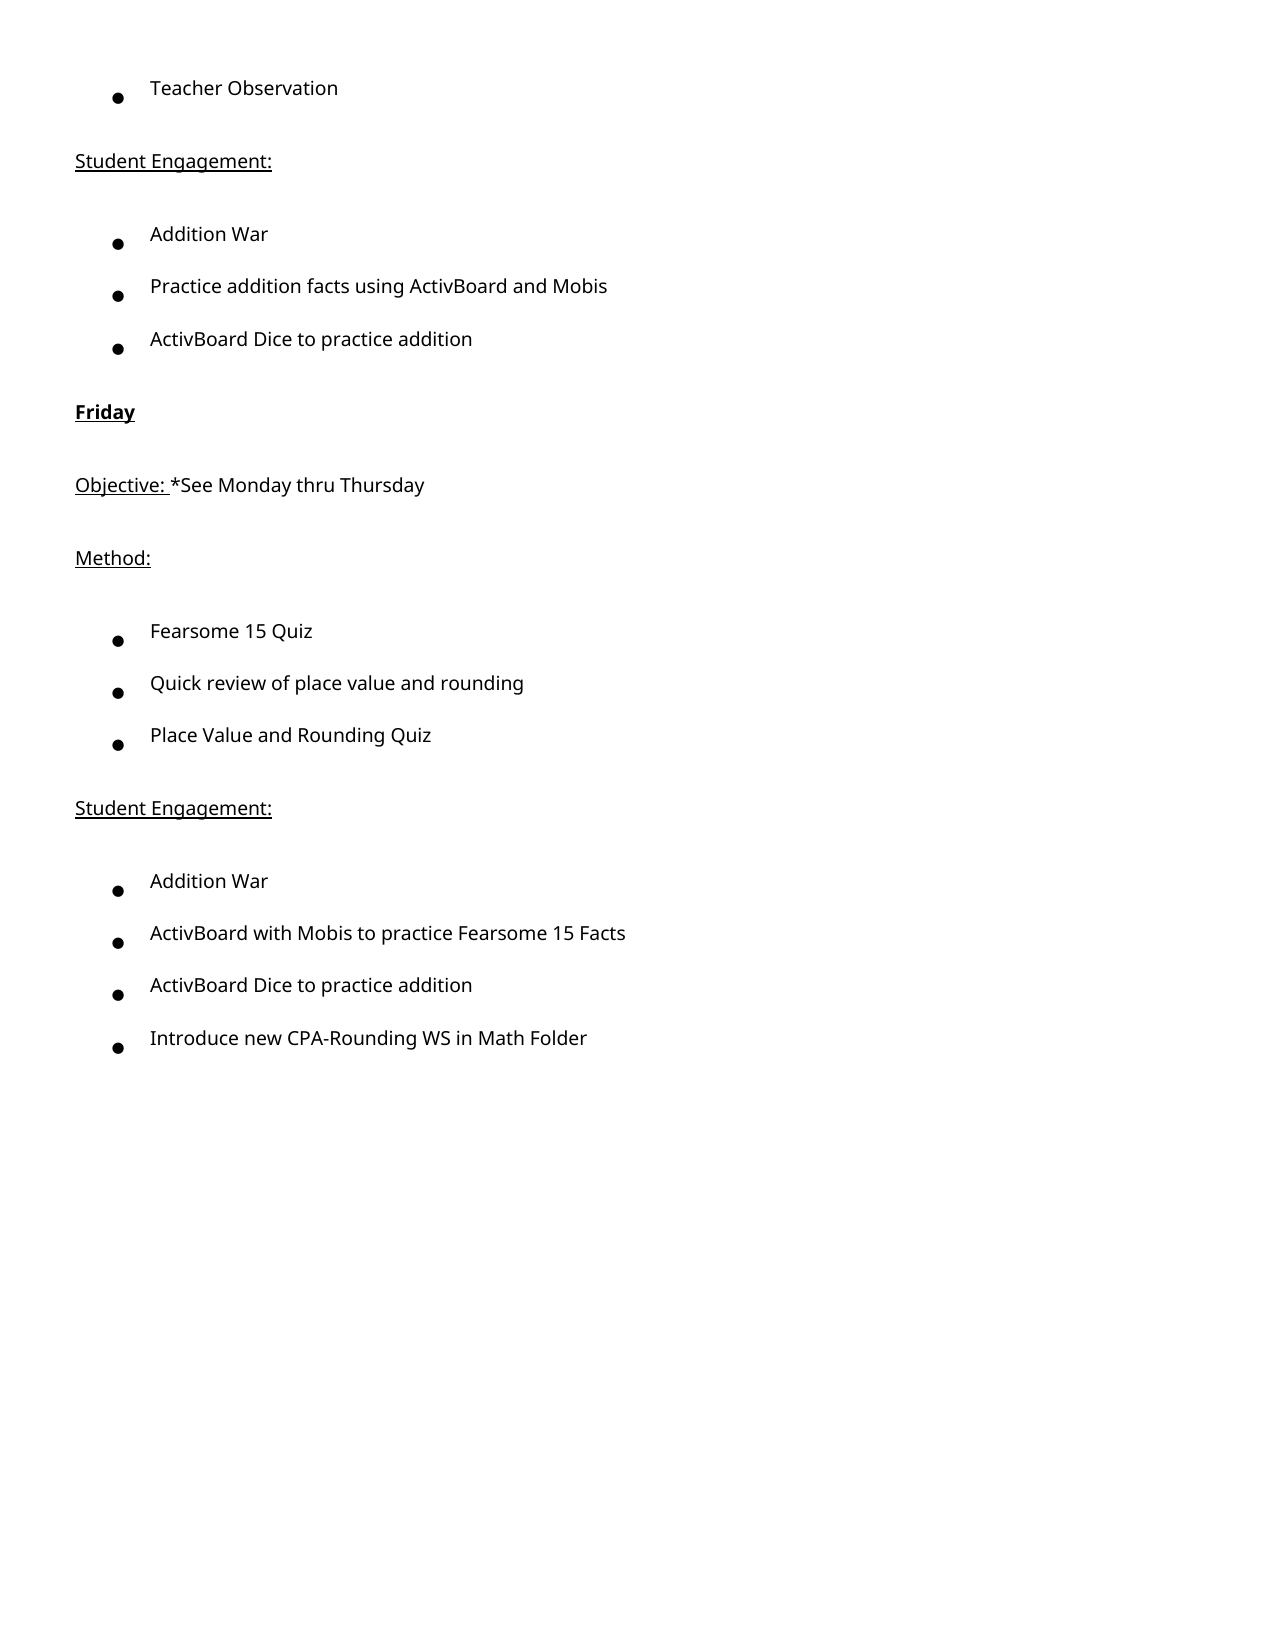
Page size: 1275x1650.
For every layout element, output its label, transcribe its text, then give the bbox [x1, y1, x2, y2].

list Teacher Observation [112, 75, 1200, 120]
list Quick review of place value and rounding [112, 670, 1200, 715]
list Fearsome 15 Quiz [112, 617, 1200, 663]
text Objective: *See Monday thru Thursday [75, 471, 1200, 517]
list Addition War [112, 868, 1200, 913]
text Friday [75, 398, 1200, 444]
list Place Value and Rounding Quiz [112, 722, 1200, 767]
list ActivBoard with Mobis to practice Fearsome 15 Facts [112, 920, 1200, 966]
text Student Engagement: [75, 148, 1200, 193]
list Addition War [112, 221, 1200, 266]
list ActivBoard Dice to practice addition [112, 325, 1200, 371]
list ActivBoard Dice to practice addition [112, 972, 1200, 1018]
text Method: [75, 544, 1200, 590]
list Practice addition facts using ActivBoard and Mobis [112, 273, 1200, 319]
text Student Engagement: [75, 795, 1200, 840]
list Introduce new CPA-Rounding WS in Math Folder [112, 1024, 1200, 1070]
